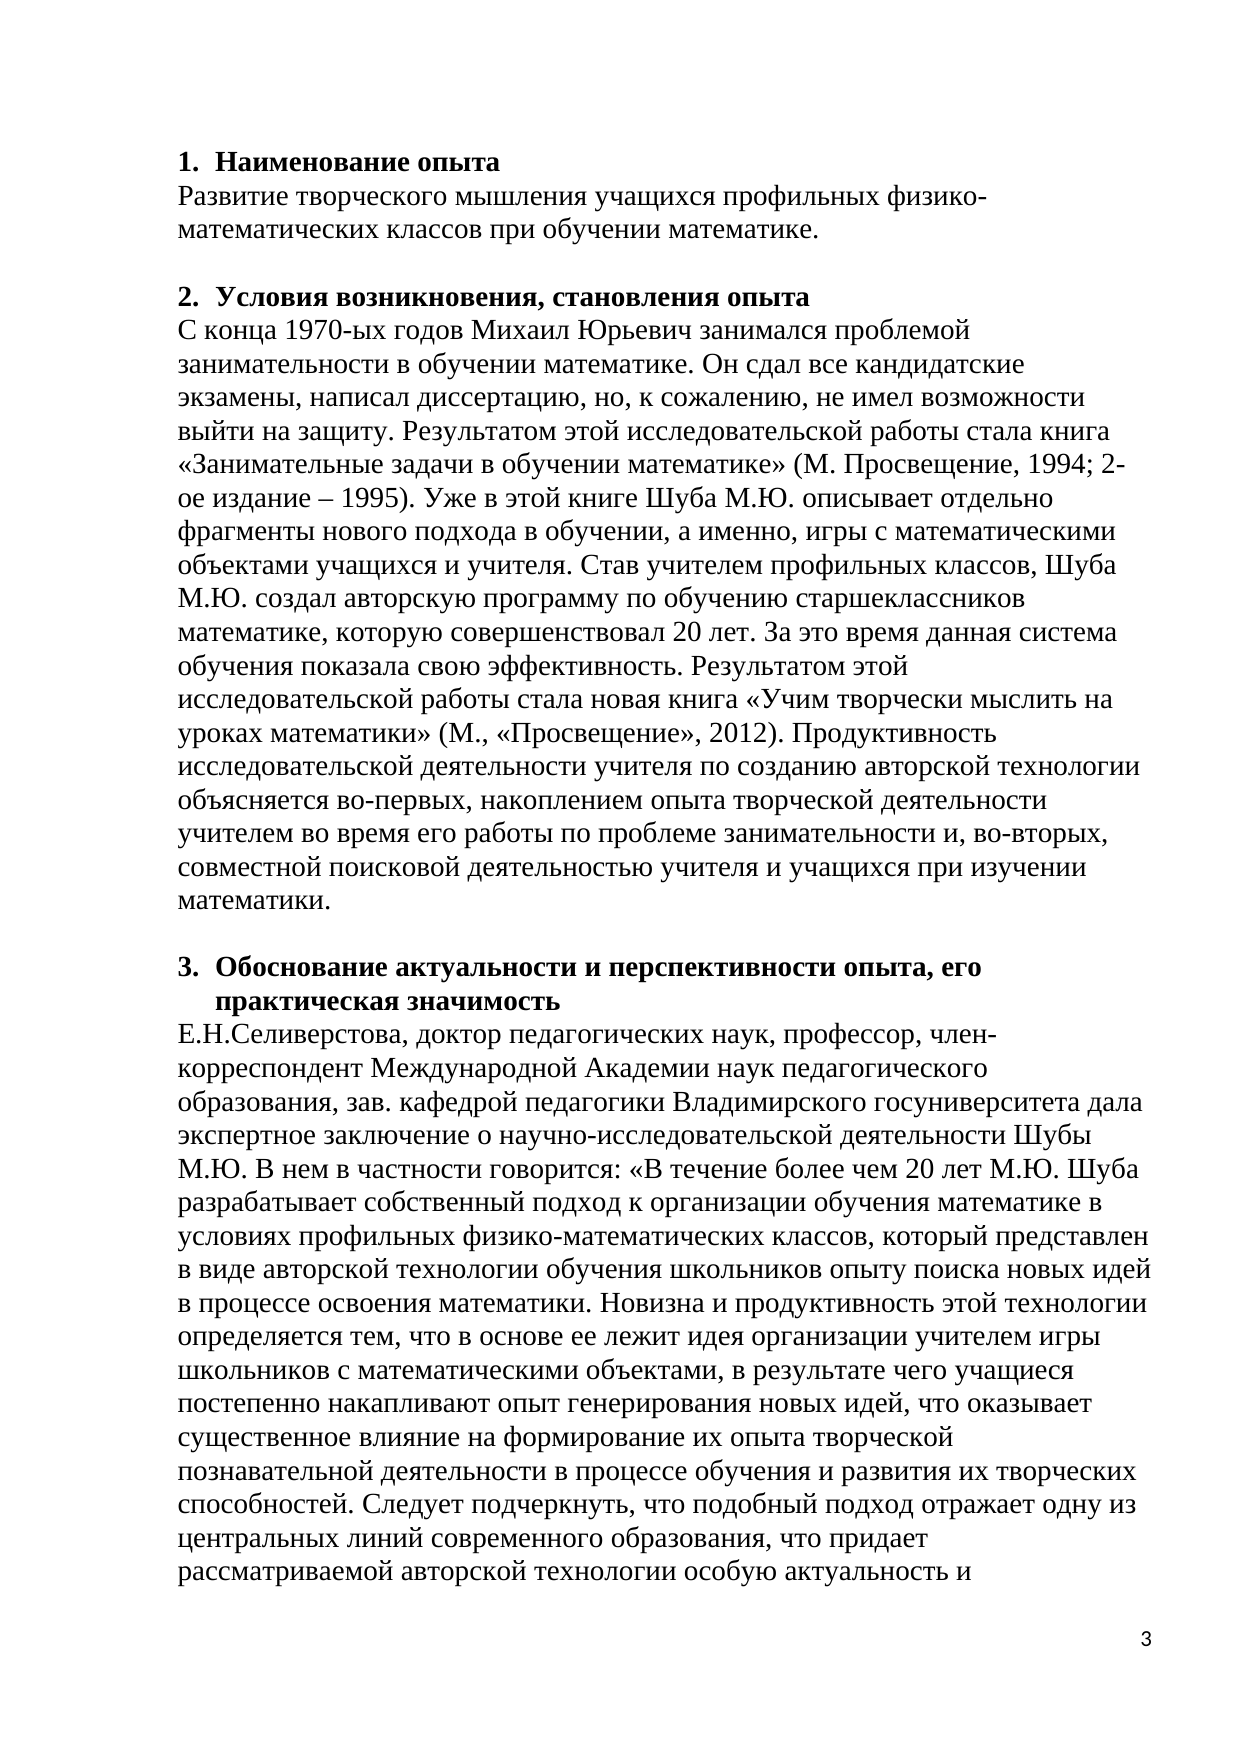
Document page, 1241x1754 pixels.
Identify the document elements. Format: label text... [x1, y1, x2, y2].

text С конца 1970-ых годов Михаил Юрьевич занимался проблемой занимательности в обучении математике. Он сдал все кандидатские экзамены, написал диссертацию, но, к сожалению, не имел возможности выйти на защиту. Результатом этой исследовательской работы стала книга «Занимательные задачи в обучении математике» (М. Просвещение, 1994; 2-ое издание – 1995). Уже в этой книге Шуба М.Ю. описывает отдельно фрагменты нового подхода в обучении, а именно, игры с математическими объектами учащихся и учителя. Став учителем профильных классов, Шуба М.Ю. создал авторскую программу по обучению старшеклассников математике, которую совершенствовал 20 лет. За это время данная система обучения показала свою эффективность. Результатом этой исследовательской работы стала новая книга «Учим творчески мыслить на уроках математики» (М., «Просвещение», 2012). Продуктивность исследовательской деятельности учителя по созданию авторской технологии объясняется во-первых, накоплением опыта творческой деятельности учителем во время его работы по проблеме занимательности и, во-вторых, совместной поисковой деятельностью учителя и учащихся при изучении математики. [177, 312, 1152, 916]
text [177, 1352, 1152, 1587]
list Наименование опыта [177, 144, 1152, 178]
text Развитие творческого мышления учащихся профильных физико-математических классов при обучении математике. [177, 178, 1152, 245]
list Обоснование актуальности и перспективности опыта, его практическая значимость [177, 949, 1152, 1017]
list Условия возникновения, становления опыта [177, 279, 1152, 312]
text Е.Н.Селиверстова, доктор педагогических наук, профессор, член-корреспондент Международной Академии наук педагогического образования, зав. кафедрой педагогики Владимирского госуниверситета дала экспертное заключение о научно-исследовательской деятельности Шубы М.Ю. В нем в частности говорится: «В течение более чем 20 лет М.Ю. Шуба разрабатывает собственный подход к организации обучения математике в условиях профильных физико-математических классов, который представлен в виде авторской технологии обучения школьников опыту поиска новых идей в процессе освоения математики. Новизна и продуктивность этой технологии определяется тем, что в основе ее лежит идея организации учителем игры [177, 1017, 1152, 1352]
